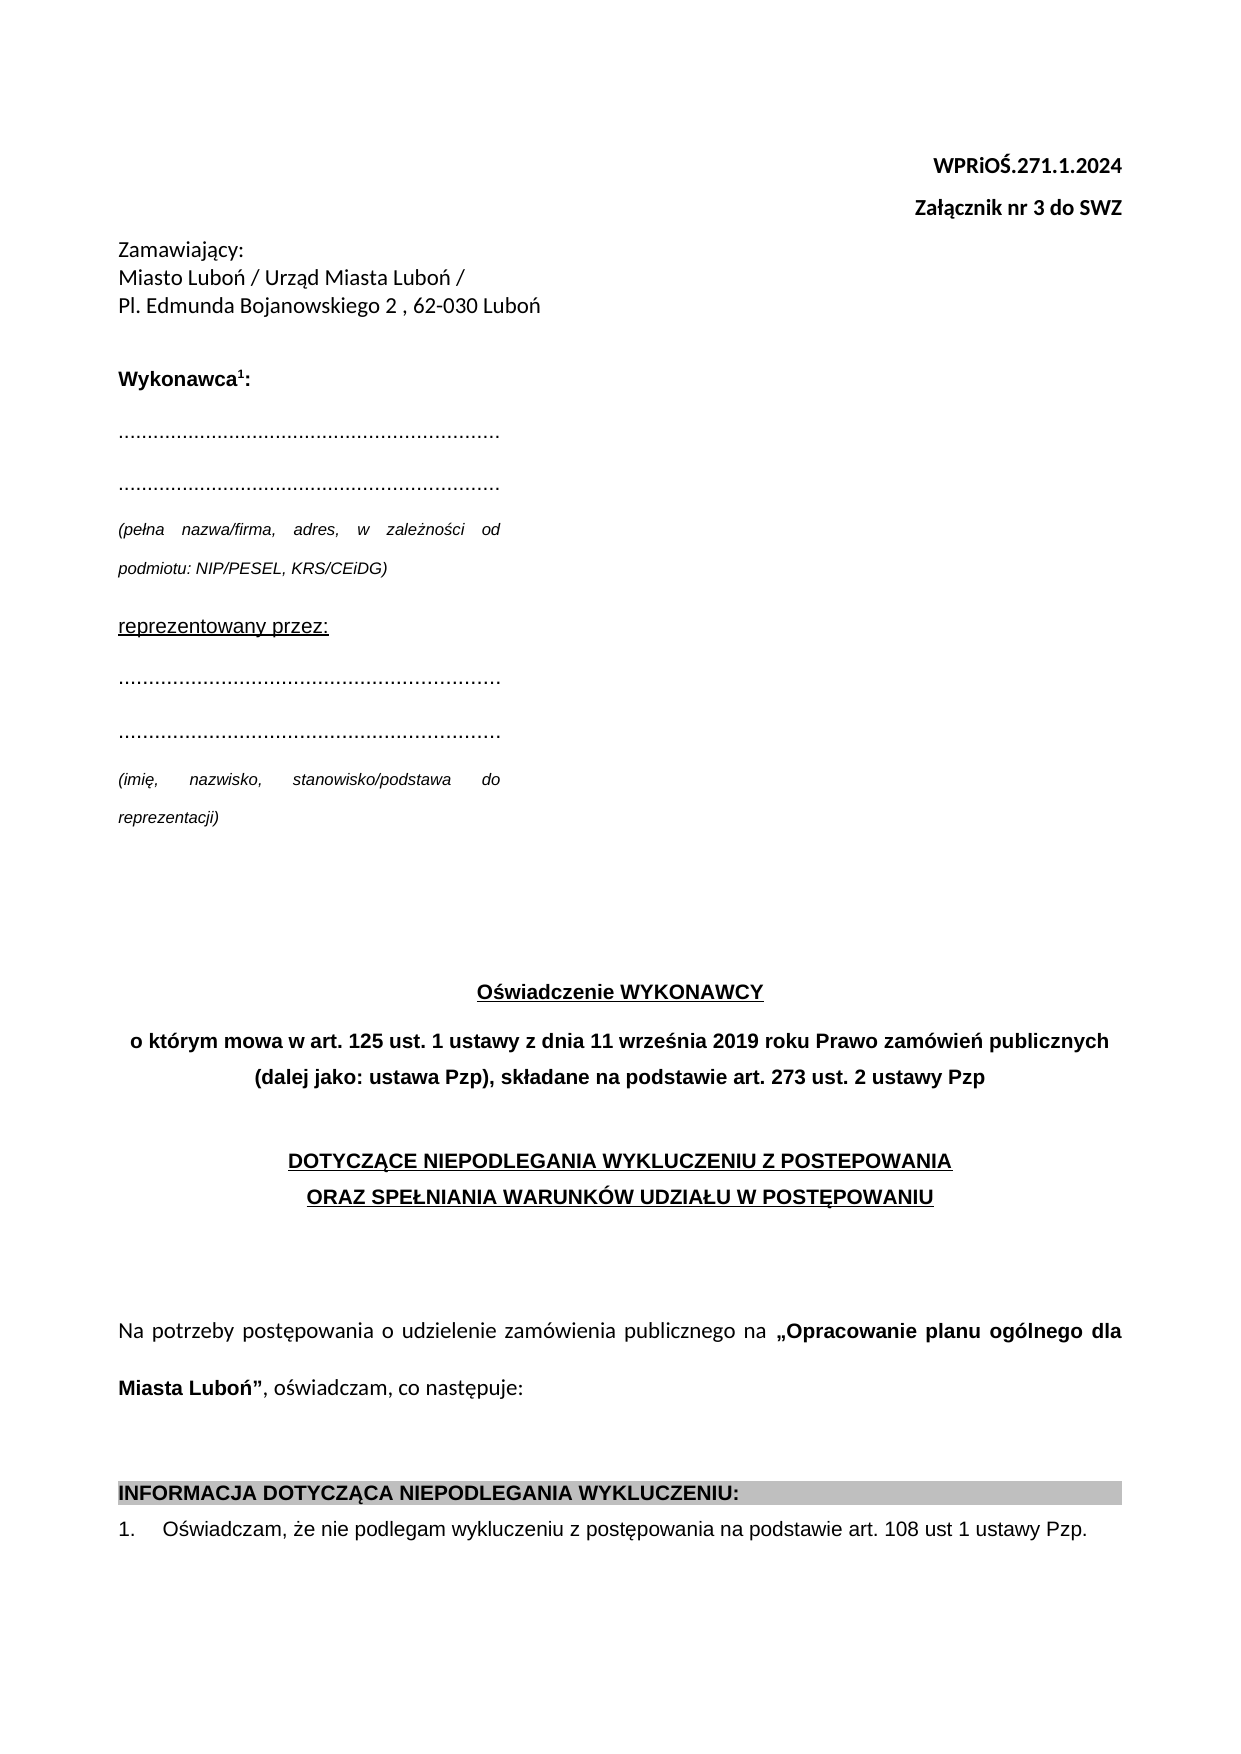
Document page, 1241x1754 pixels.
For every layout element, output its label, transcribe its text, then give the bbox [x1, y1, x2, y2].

text INFORMACJA DOTYCZĄCA NIEPODLEGANIA WYKLUCZENIU: [118, 1481, 1122, 1505]
text WPRiOŚ.271.1.2024 [118, 151, 1122, 179]
text reprezentowany przez: [118, 613, 1122, 637]
text (imię, nazwisko, stanowisko/podstawa do reprezentacji) [118, 769, 502, 827]
text o którym mowa w art. 125 ust. 1 ustawy z dnia 11 września 2019 roku Prawo zamówień publicznych (dalej jako: ustawa Pzp), składane na podstawie art. 273 ust. 2 ustawy Pzp [118, 1028, 1122, 1088]
text Oświadczenie WYKONAWCY [118, 980, 1122, 1004]
text Pl. Edmunda Bojanowskiego 2 , 62-030 Luboń [118, 291, 1122, 319]
text Załącznik nr 3 do SWZ [118, 193, 1122, 221]
text Wykonawca1: [118, 367, 1122, 391]
text Miasto Luboń / Urząd Miasta Luboń / [118, 263, 1122, 291]
text Na potrzeby postępowania o udzielenie zamówienia publicznego na „Opracowanie planu ogólnego dla Miasta Luboń”, oświadczam, co następuje: [118, 1317, 1122, 1401]
text DOTYCZĄCE NIEPODLEGANIA WYKLUCZENIU Z POSTEPOWANIA ORAZ SPEŁNIANIA WARUNKÓW UDZIAŁU W POSTĘPOWANIU [118, 1149, 1122, 1209]
list Oświadczam, że nie podlegam wykluczeniu z postępowania na podstawie art. 108 ust 1 ustawy Pzp. [118, 1517, 1122, 1541]
text Zamawiający: [118, 235, 1122, 263]
text (pełna nazwa/firma, adres, w zależności od podmiotu: NIP/PESEL, KRS/CEiDG) [118, 520, 502, 578]
